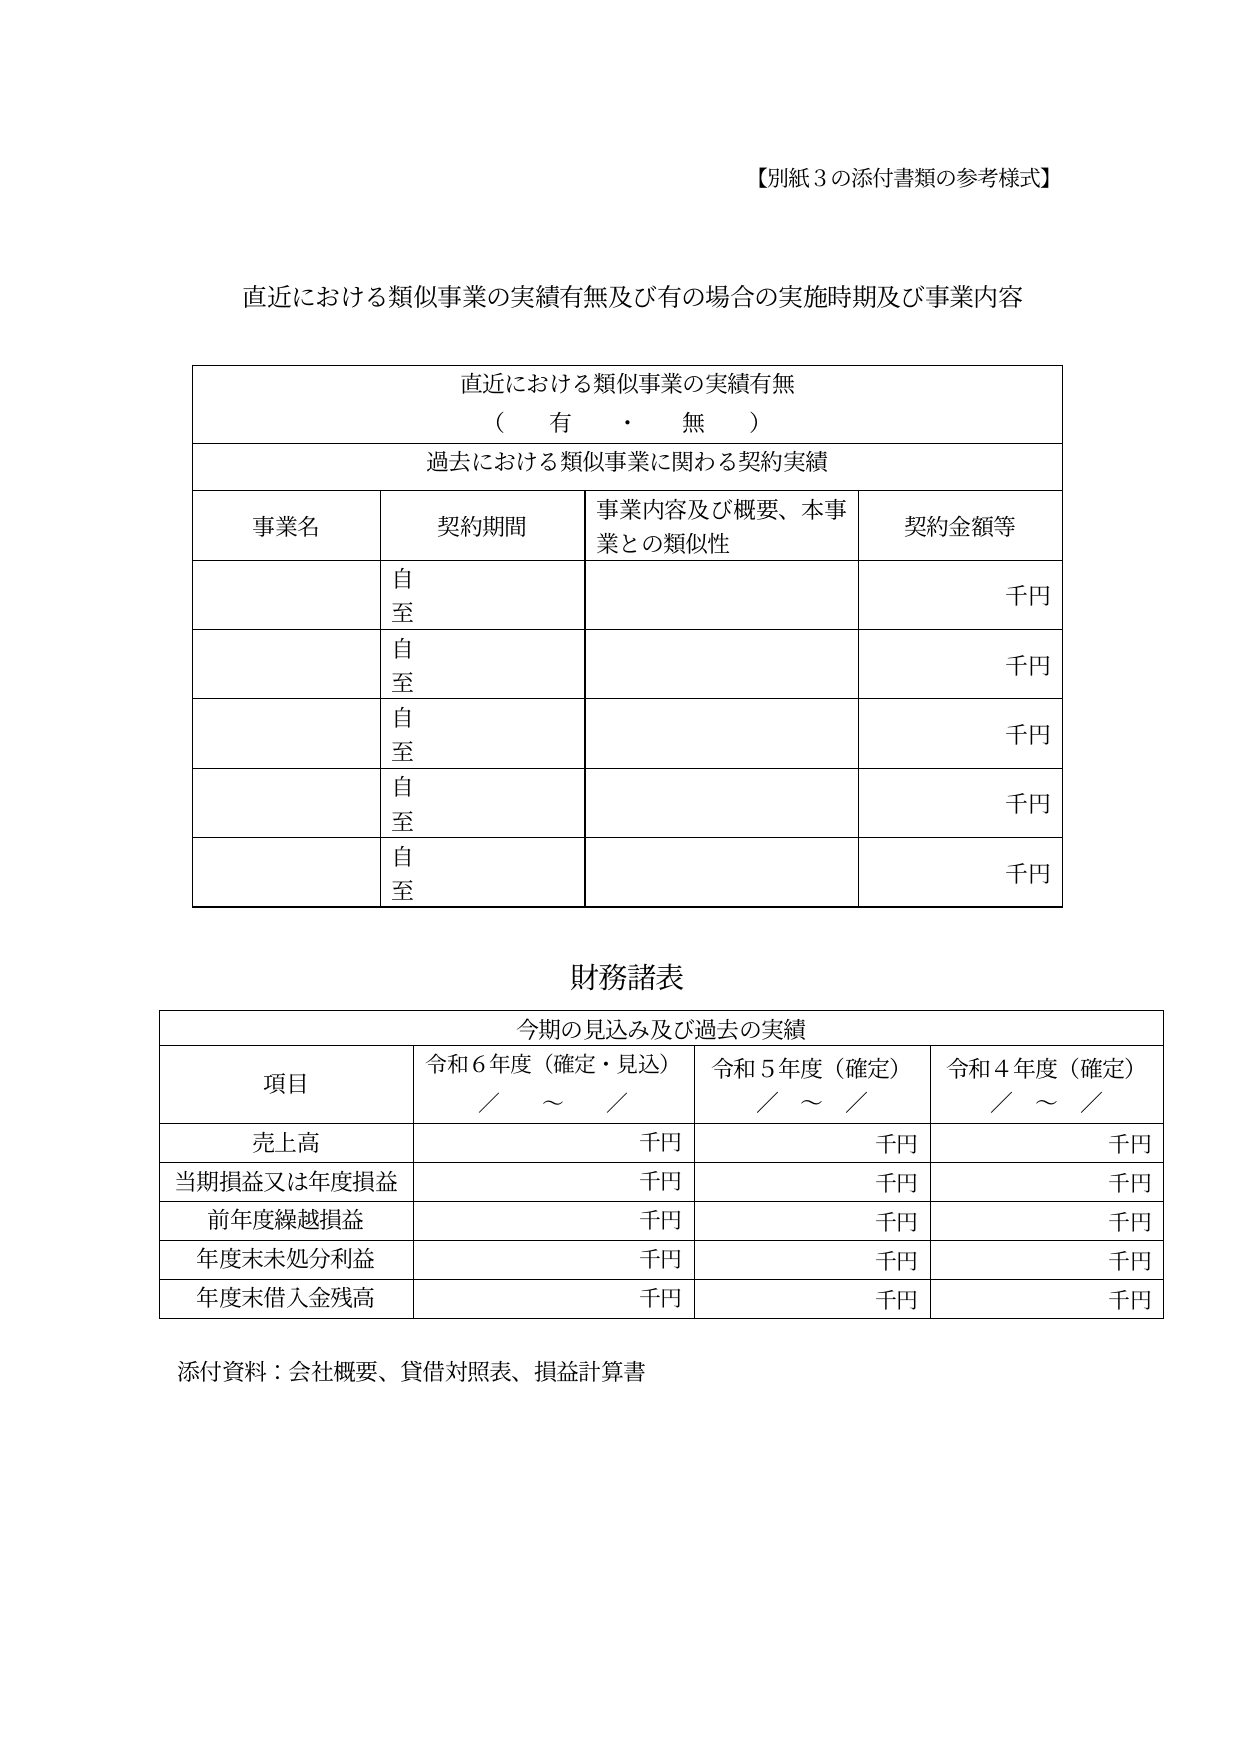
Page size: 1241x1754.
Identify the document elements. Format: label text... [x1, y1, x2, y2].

table_cell 契約期間 [381, 491, 584, 559]
table_cell 売上高 [160, 1124, 413, 1162]
table_cell [586, 561, 858, 629]
table_cell 千円 [931, 1280, 1163, 1318]
table_cell 令和６年度（確定・見込） ／ ～ ／ [414, 1046, 694, 1123]
table_cell 令和５年度（確定） ／ ～ ／ [695, 1046, 930, 1123]
text 添付資料：会社概要、貸借対照表、損益計算書 [177, 1353, 1063, 1387]
table_cell 自 至 [381, 630, 584, 698]
table_cell 千円 [695, 1202, 930, 1240]
table_cell [586, 838, 858, 906]
table_cell 項目 [160, 1046, 413, 1123]
table_cell 千円 [931, 1124, 1163, 1162]
table_cell 千円 [414, 1241, 694, 1279]
table_cell 千円 [695, 1280, 930, 1318]
table_cell 自 至 [381, 699, 584, 768]
text 【別紙３の添付書類の参考様式】 [192, 159, 1063, 194]
table_cell 前年度繰越損益 [160, 1202, 413, 1240]
table_cell 千円 [859, 630, 1062, 698]
table_cell 千円 [414, 1124, 694, 1162]
text 直近における類似事業の実績有無及び有の場合の実施時期及び事業内容 [192, 262, 1063, 330]
table_cell 千円 [414, 1163, 694, 1201]
table_cell 千円 [695, 1124, 930, 1162]
table_cell 千円 [695, 1241, 930, 1279]
table_cell 千円 [931, 1241, 1163, 1279]
table_cell [586, 630, 858, 698]
table_header 今期の見込み及び過去の実績 [160, 1011, 1163, 1045]
table_cell 事業名 [193, 491, 380, 559]
table_cell 千円 [859, 769, 1062, 837]
table_cell 千円 [695, 1163, 930, 1201]
table_cell 千円 [859, 838, 1062, 906]
table_cell 過去における類似事業に関わる契約実績 [193, 444, 1062, 490]
table_cell 年度末未処分利益 [160, 1241, 413, 1279]
table_cell 年度末借入金残高 [160, 1280, 413, 1318]
table_cell [586, 699, 858, 768]
table_cell [193, 838, 380, 906]
table_cell 自 至 [381, 561, 584, 629]
table_cell 千円 [859, 699, 1062, 768]
table_cell 令和４年度（確定） ／ ～ ／ [931, 1046, 1163, 1123]
table_cell 自 至 [381, 838, 584, 906]
table_cell 自 至 [381, 769, 584, 837]
text 財務諸表 [192, 942, 1063, 1010]
table_cell [193, 630, 380, 698]
table_cell [193, 561, 380, 629]
table_cell 当期損益又は年度損益 [160, 1163, 413, 1201]
table_cell 千円 [414, 1202, 694, 1240]
table_cell 千円 [414, 1280, 694, 1318]
table_cell 契約金額等 [859, 491, 1062, 559]
table_cell 千円 [931, 1202, 1163, 1240]
table_cell 千円 [859, 561, 1062, 629]
table_cell 事業内容及び概要、本事業との類似性 [586, 491, 858, 559]
table_cell [193, 699, 380, 768]
table_cell [586, 769, 858, 837]
table_cell 千円 [931, 1163, 1163, 1201]
table_cell [193, 769, 380, 837]
table_header 直近における類似事業の実績有無 （ 有 ・ 無 ） [193, 366, 1062, 442]
